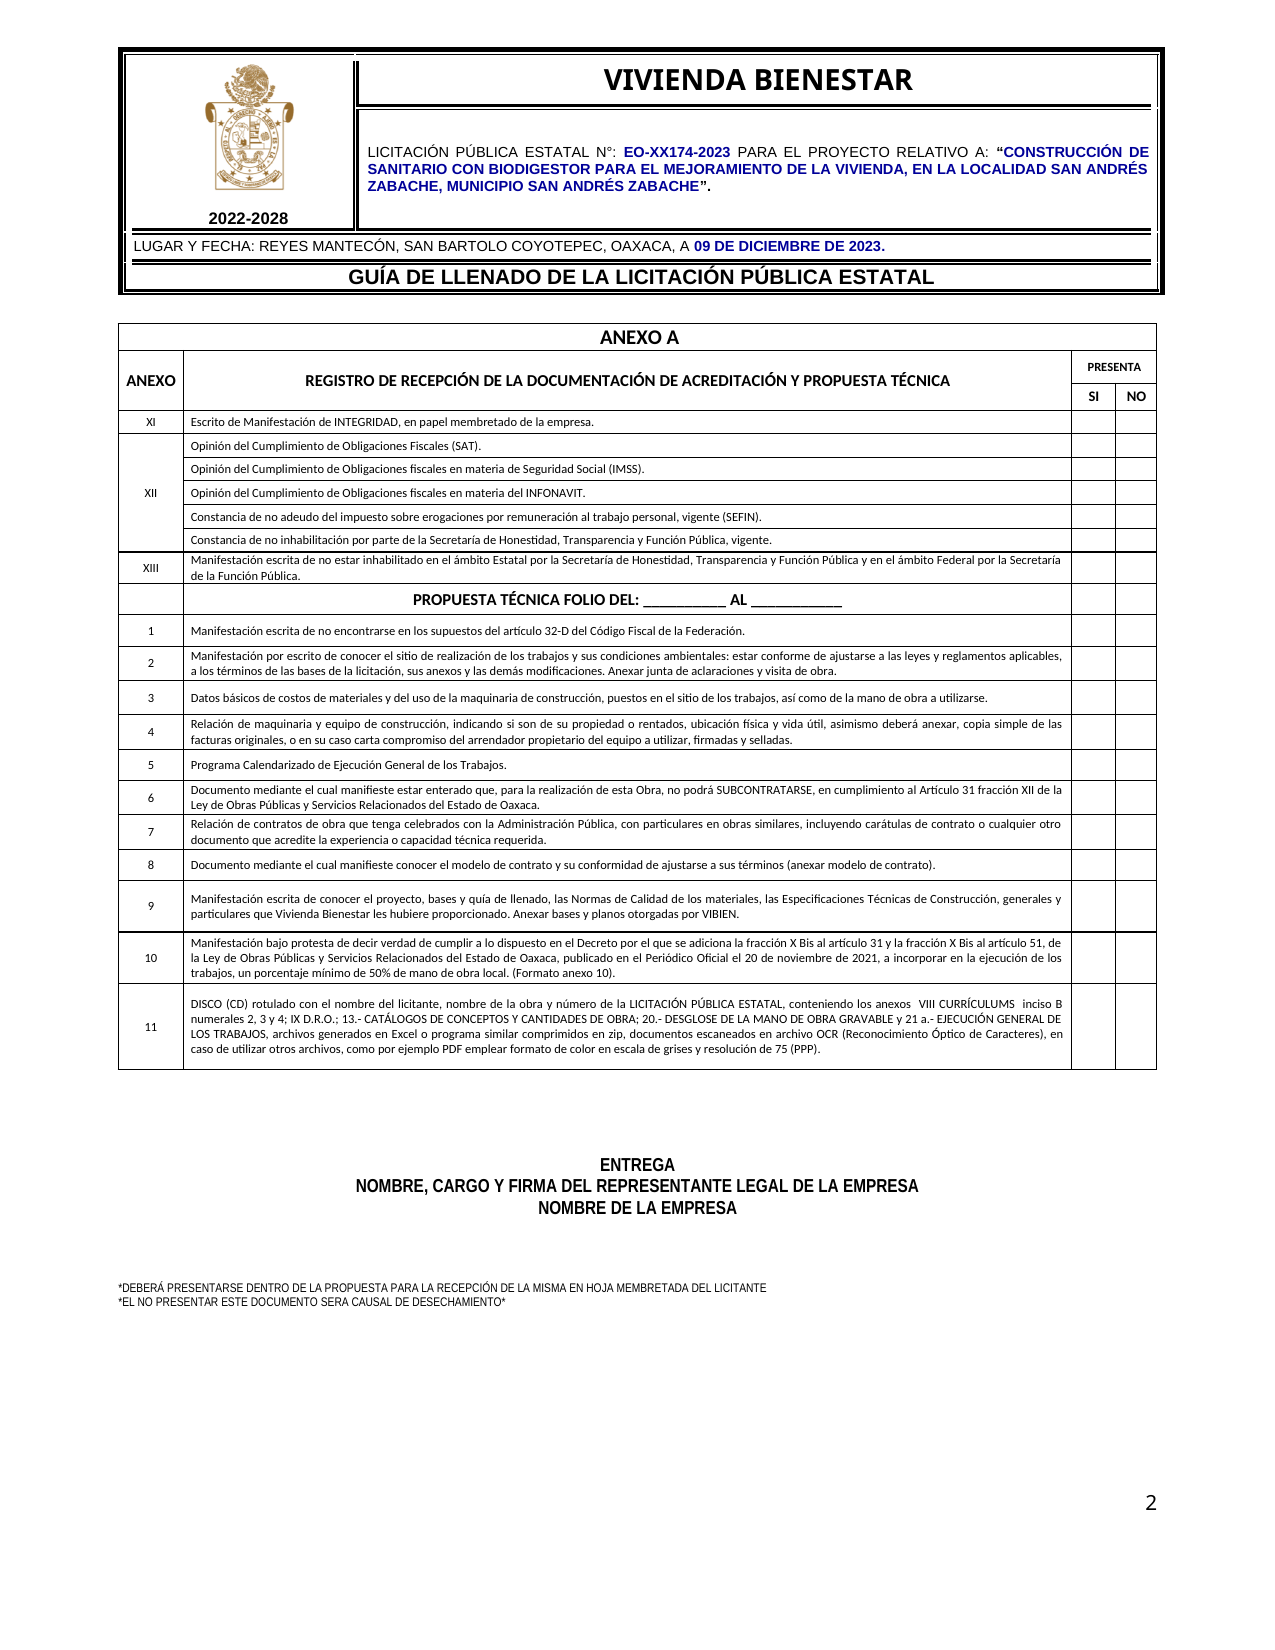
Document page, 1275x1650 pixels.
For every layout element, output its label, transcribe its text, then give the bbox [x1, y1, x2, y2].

table_cell 8 [119, 840, 183, 870]
table_cell PROPUESTA TÉCNICA FOLIO DEL: __________ AL ___________ [184, 574, 1071, 604]
table_cell XII [119, 425, 183, 542]
table_cell [1116, 495, 1156, 518]
table_cell [1072, 606, 1115, 636]
table_cell REGISTRO DE RECEPCIÓN DE LA DOCUMENTACIÓN DE ACREDITACIÓN Y PROPUESTA TÉCNICA [184, 341, 1071, 400]
text *DEBERÁ PRESENTARSE DENTRO DE LA PROPUESTA PARA LA RECEPCIÓN DE LA MISMA EN HOJA MEMBRETADA DEL LICITANTE [118, 1271, 1157, 1286]
table_cell Manifestación bajo protesta de decir verdad de cumplir a lo dispuesto en el Decreto por el que se adiciona la fracción X Bis al artículo 31 y la fracción X Bis al artículo 51, de la Ley de Obras Públicas y Servicios Relacionados del Estado de Oaxaca, publicado en el Periódico Oficial el 20 de noviembre de 2021, a incorporar en la ejecución de los trabajos, un porcentaje mínimo de 50% de mano de obra local. (Formato anexo 10). [184, 923, 1071, 973]
table_cell [1116, 543, 1156, 573]
table_cell Constancia de no inhabilitación por parte de la Secretaría de Honestidad, Transparencia y Función Pública, vigente. [184, 519, 1071, 542]
table_cell SI [1072, 374, 1115, 400]
table_cell [1072, 706, 1115, 739]
table_cell Manifestación por escrito de conocer el sitio de realización de los trabajos y sus condiciones ambientales: estar conforme de ajustarse a las leyes y reglamentos aplicables, a los términos de las bases de la licitación, sus anexos y las demás modificaciones. Anexar junta de aclaraciones y visita de obra. [184, 637, 1071, 670]
table_cell 6 [119, 771, 183, 804]
table_cell [1072, 574, 1115, 604]
table_cell Datos básicos de costos de materiales y del uso de la maquinaria de construcción, puestos en el sitio de los trabajos, así como de la mano de obra a utilizarse. [184, 671, 1071, 704]
table_cell [1116, 472, 1156, 494]
table_cell [1116, 671, 1156, 704]
table_header ANEXO A [119, 315, 1156, 340]
table_cell [1116, 574, 1156, 604]
table_cell 5 [119, 740, 183, 770]
table_cell [1072, 923, 1115, 973]
table_cell Programa Calendarizado de Ejecución General de los Trabajos. [184, 740, 1071, 770]
table_cell Opinión del Cumplimiento de Obligaciones Fiscales (SAT). [184, 425, 1071, 447]
table_cell [1116, 740, 1156, 770]
table_cell [1116, 771, 1156, 804]
table_cell [1072, 771, 1115, 804]
table_cell Manifestación escrita de no estar inhabilitado en el ámbito Estatal por la Secretaría de Honestidad, Transparencia y Función Pública y en el ámbito Federal por la Secretaría de la Función Pública. [184, 543, 1071, 573]
table_cell NO [1116, 374, 1156, 400]
table_cell 11 [119, 974, 183, 1059]
table_cell [1116, 871, 1156, 922]
table_cell [1072, 472, 1115, 494]
table_cell [1072, 543, 1115, 573]
table_cell 2 [119, 637, 183, 670]
table_cell XI [119, 401, 183, 423]
table_cell Manifestación escrita de conocer el proyecto, bases y quía de llenado, las Normas de Calidad de los materiales, las Especificaciones Técnicas de Construcción, generales y particulares que Vivienda Bienestar les hubiere proporcionado. Anexar bases y planos otorgadas por VIBIEN. [184, 871, 1071, 922]
table_cell 9 [119, 871, 183, 922]
table_cell Constancia de no adeudo del impuesto sobre erogaciones por remuneración al trabajo personal, vigente (SEFIN). [184, 495, 1071, 518]
table_cell [1072, 871, 1115, 922]
table_cell XIII [119, 543, 183, 573]
table_cell 3 [119, 671, 183, 704]
table_cell [1116, 806, 1156, 839]
table_cell [1072, 401, 1115, 423]
table_cell Escrito de Manifestación de INTEGRIDAD, en papel membretado de la empresa. [184, 401, 1071, 423]
table_cell Opinión del Cumplimiento de Obligaciones fiscales en materia del INFONAVIT. [184, 472, 1071, 494]
table_cell Manifestación escrita de no encontrarse en los supuestos del artículo 32-D del Código Fiscal de la Federación. [184, 606, 1071, 636]
table_cell [1072, 637, 1115, 670]
table_cell Opinión del Cumplimiento de Obligaciones fiscales en materia de Seguridad Social (IMSS). [184, 448, 1071, 471]
table_cell [1116, 974, 1156, 1059]
text NOMBRE, CARGO Y FIRMA DEL REPRESENTANTE LEGAL DE LA EMPRESA [118, 1166, 1157, 1187]
picture [199, 60, 296, 189]
text *EL NO PRESENTAR ESTE DOCUMENTO SERA CAUSAL DE DESECHAMIENTO* [118, 1286, 1157, 1300]
table_cell [1116, 448, 1156, 471]
table_cell Documento mediante el cual manifieste estar enterado que, para la realización de esta Obra, no podrá SUBCONTRATARSE, en cumplimiento al Artículo 31 fracción XII de la Ley de Obras Públicas y Servicios Relacionados del Estado de Oaxaca. [184, 771, 1071, 804]
table_cell [1116, 637, 1156, 670]
table_cell 1 [119, 606, 183, 636]
table_cell [1116, 425, 1156, 447]
table_cell Relación de maquinaria y equipo de construcción, indicando si son de su propiedad o rentados, ubicación física y vida útil, asimismo deberá anexar, copia simple de las facturas originales, o en su caso carta compromiso del arrendador propietario del equipo a utilizar, firmadas y selladas. [184, 706, 1071, 739]
table_cell [1072, 448, 1115, 471]
table_cell [1072, 425, 1115, 447]
table_cell Documento mediante el cual manifieste conocer el modelo de contrato y su conformidad de ajustarse a sus términos (anexar modelo de contrato). [184, 840, 1071, 870]
table_cell [1116, 606, 1156, 636]
table_cell [1072, 519, 1115, 542]
table_cell 10 [119, 923, 183, 973]
table_cell Relación de contratos de obra que tenga celebrados con la Administración Pública, con particulares en obras similares, incluyendo carátulas de contrato o cualquier otro documento que acredite la experiencia o capacidad técnica requerida. [184, 806, 1071, 839]
table_cell [1116, 706, 1156, 739]
table_cell [1116, 401, 1156, 423]
table_cell [1072, 974, 1115, 1059]
table_cell [1072, 671, 1115, 704]
table_cell [1072, 840, 1115, 870]
table_cell [1116, 840, 1156, 870]
table_cell 7 [119, 806, 183, 839]
table_cell 4 [119, 706, 183, 739]
table_cell [1072, 806, 1115, 839]
text NOMBRE DE LA EMPRESA [118, 1187, 1157, 1209]
table_cell PRESENTA [1072, 341, 1156, 373]
table_cell [1116, 519, 1156, 542]
table_cell ANEXO [119, 341, 183, 400]
text ENTREGA [118, 1144, 1157, 1166]
table_cell DISCO (CD) rotulado con el nombre del licitante, nombre de la obra y número de la LICITACIÓN PÚBLICA ESTATAL, conteniendo los anexos VIII CURRÍCULUMS inciso B numerales 2, 3 y 4; IX D.R.O.; 13.- CATÁLOGOS DE CONCEPTOS Y CANTIDADES DE OBRA; 20.- DESGLOSE DE LA MANO DE OBRA GRAVABLE y 21 a.- EJECUCIÓN GENERAL DE LOS TRABAJOS, archivos generados en Excel o programa similar comprimidos en zip, documentos escaneados en archivo OCR (Reconocimiento Óptico de Caracteres), en caso de utilizar otros archivos, como por ejemplo PDF emplear formato de color en escala de grises y resolución de 75 (PPP). [184, 974, 1071, 1059]
table_cell [119, 574, 183, 604]
table_cell [1072, 495, 1115, 518]
table_cell [1072, 740, 1115, 770]
table_cell [1116, 923, 1156, 973]
